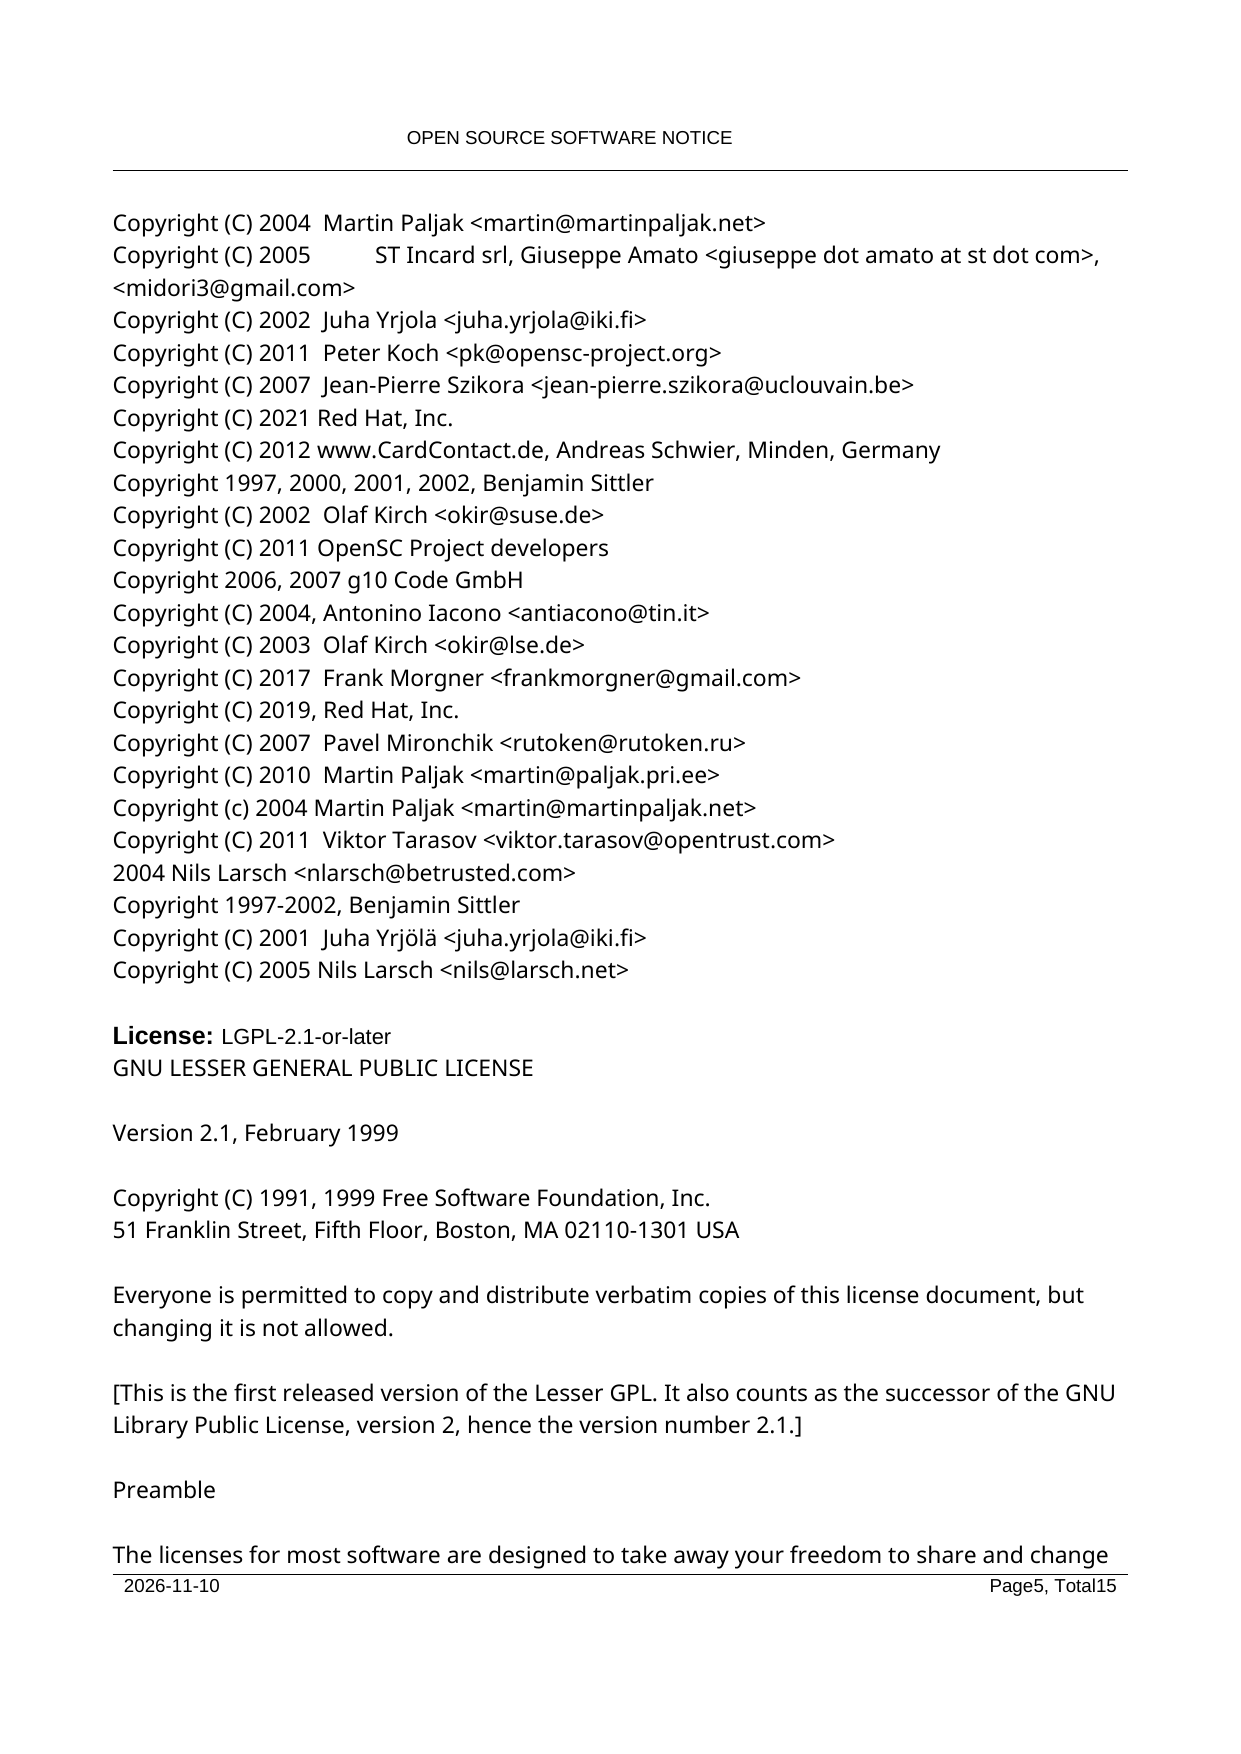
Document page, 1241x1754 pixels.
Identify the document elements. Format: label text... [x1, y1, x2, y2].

text Preamble [112, 1474, 1128, 1506]
text License: LGPL-2.1-or-later [112, 1019, 1128, 1051]
text Copyright (C) 1991, 1999 Free Software Foundation, Inc. [112, 1181, 1128, 1214]
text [112, 206, 1128, 1019]
text GNU LESSER GENERAL PUBLIC LICENSE [112, 1051, 1128, 1084]
text 51 Franklin Street, Fifth Floor, Boston, MA 02110-1301 USA [112, 1214, 1128, 1246]
text Everyone is permitted to copy and distribute verbatim copies of this license document, but changing it is not allowed. [112, 1279, 1128, 1344]
text Version 2.1, February 1999 [112, 1116, 1128, 1149]
text [This is the first released version of the Lesser GPL. It also counts as the successor of the GNU Library Public License, version 2, hence the version number 2.1.] [112, 1376, 1128, 1441]
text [112, 1539, 1128, 1571]
